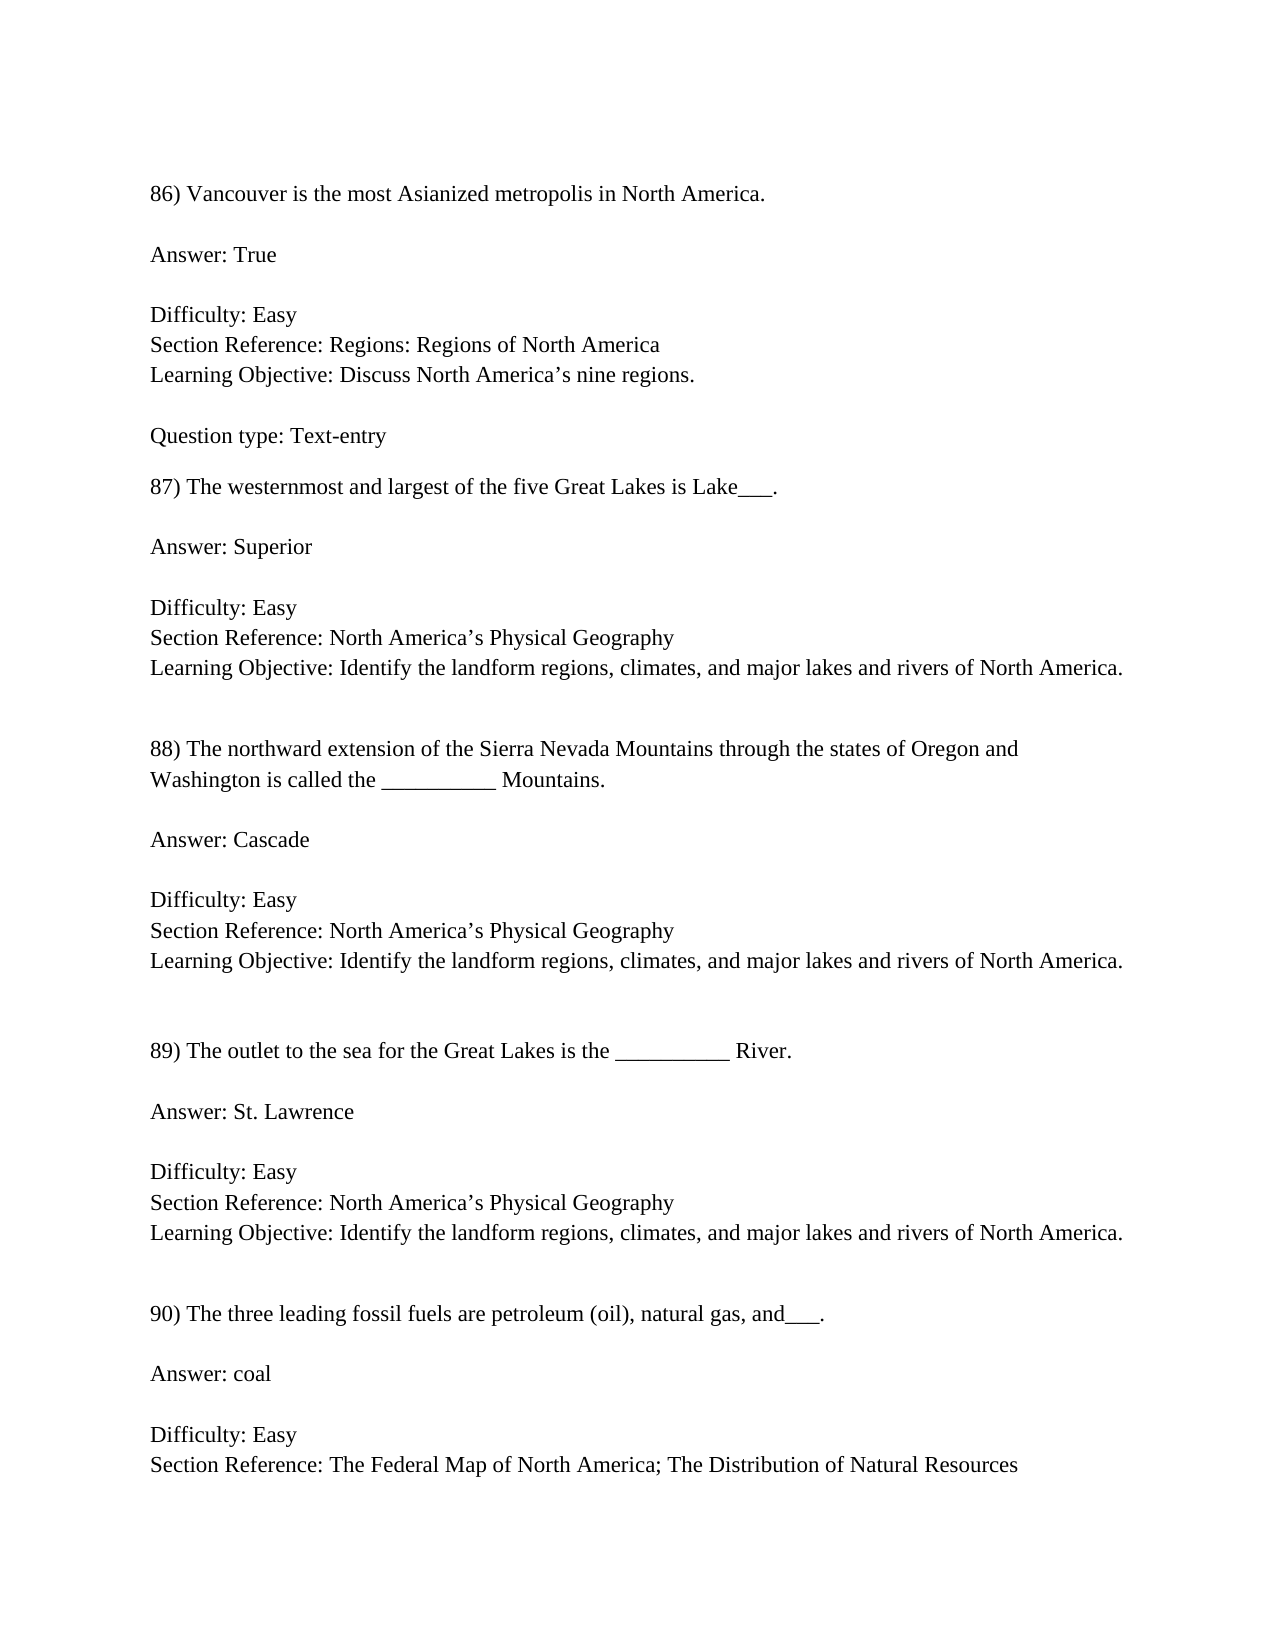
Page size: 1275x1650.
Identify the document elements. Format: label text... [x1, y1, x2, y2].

text 89) The outlet to the sea for the Great Lakes is the __________ River. [150, 1037, 1125, 1064]
text Difficulty: Easy [150, 1158, 1125, 1185]
text Learning Objective: Identify the landform regions, climates, and major lakes and rivers of North America. [150, 654, 1125, 681]
text 87) The westernmost and largest of the five Great Lakes is Lake___. [150, 473, 1125, 499]
text Difficulty: Easy [150, 301, 1125, 327]
text Difficulty: Easy [150, 594, 1125, 620]
text Answer: coal [150, 1360, 1125, 1387]
text Answer: Superior [150, 533, 1125, 560]
text Section Reference: The Federal Map of North America; The Distribution of Natural Resources [150, 1451, 1125, 1477]
text Answer: Cascade [150, 826, 1125, 852]
text Section Reference: North America’s Physical Geography [150, 917, 1125, 943]
text Answer: St. Lawrence [150, 1098, 1125, 1124]
text Answer: True [150, 241, 1125, 267]
text Difficulty: Easy [150, 1421, 1125, 1447]
text Learning Objective: Identify the landform regions, climates, and major lakes and rivers of North America. [150, 947, 1125, 973]
text Learning Objective: Identify the landform regions, climates, and major lakes and rivers of North America. [150, 1219, 1125, 1245]
text 90) The three leading fossil fuels are petroleum (oil), natural gas, and___. [150, 1300, 1125, 1326]
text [150, 331, 1125, 358]
text Difficulty: Easy [150, 886, 1125, 913]
text 86) Vancouver is the most Asianized metropolis in North America. [150, 180, 1125, 207]
text Section Reference: North America’s Physical Geography [150, 1188, 1125, 1215]
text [150, 361, 1125, 388]
text Question type: Text-entry [150, 422, 1125, 448]
text 88) The northward extension of the Sierra Nevada Mountains through the states of Oregon and Washington is called the __________ Mountains. [150, 735, 1125, 792]
text Section Reference: North America’s Physical Geography [150, 624, 1125, 650]
